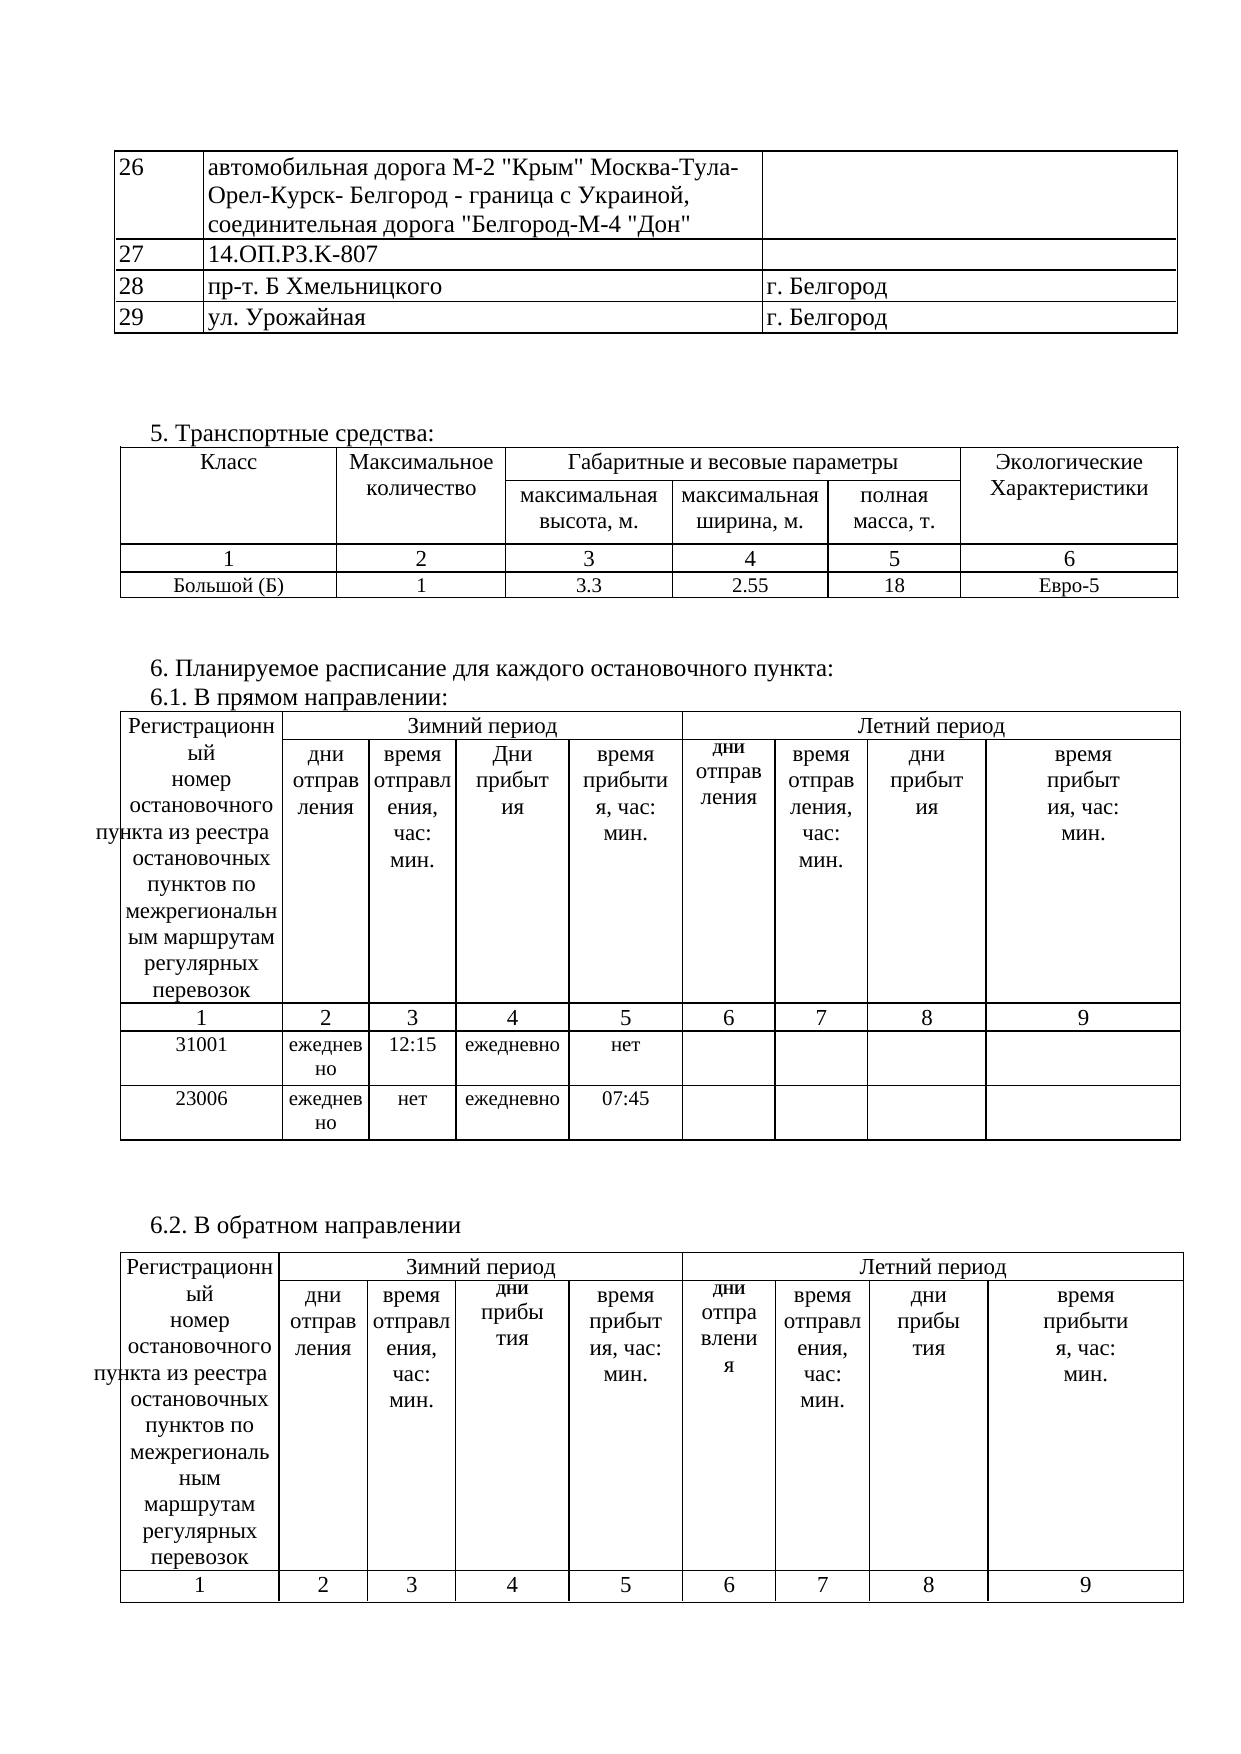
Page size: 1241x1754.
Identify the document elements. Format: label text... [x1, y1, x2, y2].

table_header Зимний период [283, 712, 682, 739]
table_cell 3 [506, 545, 672, 571]
table_header Максимальное количество [337, 448, 505, 543]
table_cell 26 [115, 152, 203, 238]
table_cell время отправл ения, час: мин. [370, 740, 455, 1002]
table_cell [763, 152, 1177, 238]
table_cell 12:15 [370, 1032, 455, 1084]
table_cell 1 [337, 573, 505, 597]
table_cell 5 [570, 1004, 682, 1030]
table_cell пр-т. Б Хмельницкого [204, 271, 762, 301]
table_cell ДНИ отпра влени я [683, 1281, 775, 1569]
table_cell 23006 [121, 1086, 282, 1139]
table_cell 31001 [121, 1032, 282, 1084]
table_cell 29 [115, 302, 203, 332]
table_cell 2 [280, 1571, 367, 1601]
table_cell ежедневно [457, 1032, 568, 1084]
table_cell [776, 1086, 867, 1139]
table_header Класс [121, 448, 336, 543]
table_cell дни отправ ления [280, 1281, 367, 1569]
table_cell Евро-5 [961, 573, 1177, 597]
table_cell [868, 1086, 985, 1139]
table_cell [868, 1032, 985, 1084]
table_cell время прибыт ия, час: мин. [570, 1281, 682, 1569]
table_cell 7 [776, 1571, 869, 1601]
table_cell ежедневно [283, 1032, 368, 1084]
table_cell [987, 1032, 1180, 1084]
text 6. Планируемое расписание для каждого остановочного пункта: [150, 653, 1090, 682]
table_cell 2.55 [673, 573, 827, 597]
table_cell 6 [683, 1004, 774, 1030]
table_cell ежедневно [457, 1086, 568, 1139]
table_cell время прибыти я, час: мин. [989, 1281, 1183, 1569]
table_cell 14.ОП.РЗ.K-807 [204, 240, 762, 269]
table_header Экологические Характеристики [961, 448, 1177, 543]
table_cell дни прибыт ия [868, 740, 985, 1002]
table_cell 9 [987, 1004, 1180, 1030]
table_cell автомобильная дорога М-2 "Крым" Москва-Тула-Орел-Курск- Белгород - граница с Украиной, соединительная дорога "Белгород-М-4 "Дон" [204, 152, 762, 238]
table_cell дни прибы тия [870, 1281, 987, 1569]
table_cell 27 [115, 239, 203, 269]
table_cell 18 [829, 573, 960, 597]
table_cell 1 [121, 1571, 278, 1601]
table_header Летний период [683, 1253, 1183, 1279]
table_cell 3.3 [506, 573, 672, 597]
table_cell время прибыти я, час: мин. [570, 740, 682, 1002]
text 5. Транспортные средства: [150, 418, 1090, 446]
table_cell Дни прибыт ия [457, 740, 568, 1002]
table_cell 4 [456, 1571, 568, 1601]
table_cell [987, 1086, 1180, 1139]
table_cell ул. Урожайная [204, 302, 762, 332]
table_cell 9 [989, 1571, 1183, 1601]
text 6.2. В обратном направлении [150, 1210, 1090, 1239]
table_cell 4 [673, 545, 827, 571]
table_cell 3 [370, 1004, 455, 1030]
table_cell 8 [870, 1571, 987, 1601]
table_header Регистрационный номер остановочного пункта из реестра остановочных пунктов по межрегиональным маршрутам регулярных перевозок [121, 712, 282, 1002]
table_cell полная масса, т. [829, 481, 960, 543]
table_cell 1 [121, 1004, 282, 1030]
table_cell 3 [368, 1571, 455, 1601]
table_cell нет [370, 1086, 455, 1139]
table_cell 1 [121, 545, 336, 571]
table_cell г. Белгород [763, 269, 1177, 301]
table_cell [683, 1032, 774, 1084]
table_cell время отправл ения, час: мин. [776, 1281, 869, 1569]
table_header Летний период [683, 712, 1180, 739]
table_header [121, 1253, 278, 1569]
table_cell ежедневно [283, 1086, 368, 1139]
table_cell г. Белгород [763, 301, 1177, 332]
table_cell 8 [868, 1004, 985, 1030]
table_cell 2 [283, 1004, 368, 1030]
table_cell ДНИ прибы тия [456, 1281, 568, 1569]
table_cell нет [570, 1032, 682, 1084]
table_cell 7 [776, 1004, 867, 1030]
table_cell максимальная высота, м. [506, 481, 672, 543]
table_cell 5 [570, 1571, 682, 1601]
table_cell 5 [829, 545, 960, 571]
table_cell время прибыт ия, час: мин. [987, 740, 1180, 1002]
table_cell 28 [115, 270, 203, 301]
table_cell [683, 1086, 774, 1139]
table_cell [763, 238, 1177, 269]
table_cell 6 [961, 545, 1177, 571]
table_header Габаритные и весовые параметры [506, 448, 960, 480]
table_cell максимальная ширина, м. [673, 481, 827, 543]
table_cell 4 [457, 1004, 568, 1030]
table_cell время отправ ления, час: мин. [776, 740, 867, 1002]
table_cell ДНИ отправ ления [683, 740, 774, 1002]
table_cell дни отправ ления [283, 740, 368, 1002]
table_cell 2 [337, 545, 505, 571]
table_header Зимний период [280, 1253, 682, 1279]
table_cell время отправл ения, час: мин. [368, 1281, 455, 1569]
table_cell 07:45 [570, 1086, 682, 1139]
table_cell Большой (Б) [121, 573, 336, 597]
table_cell 6 [683, 1571, 775, 1601]
text 6.1. В прямом направлении: [150, 682, 1090, 711]
table_cell [776, 1032, 867, 1084]
